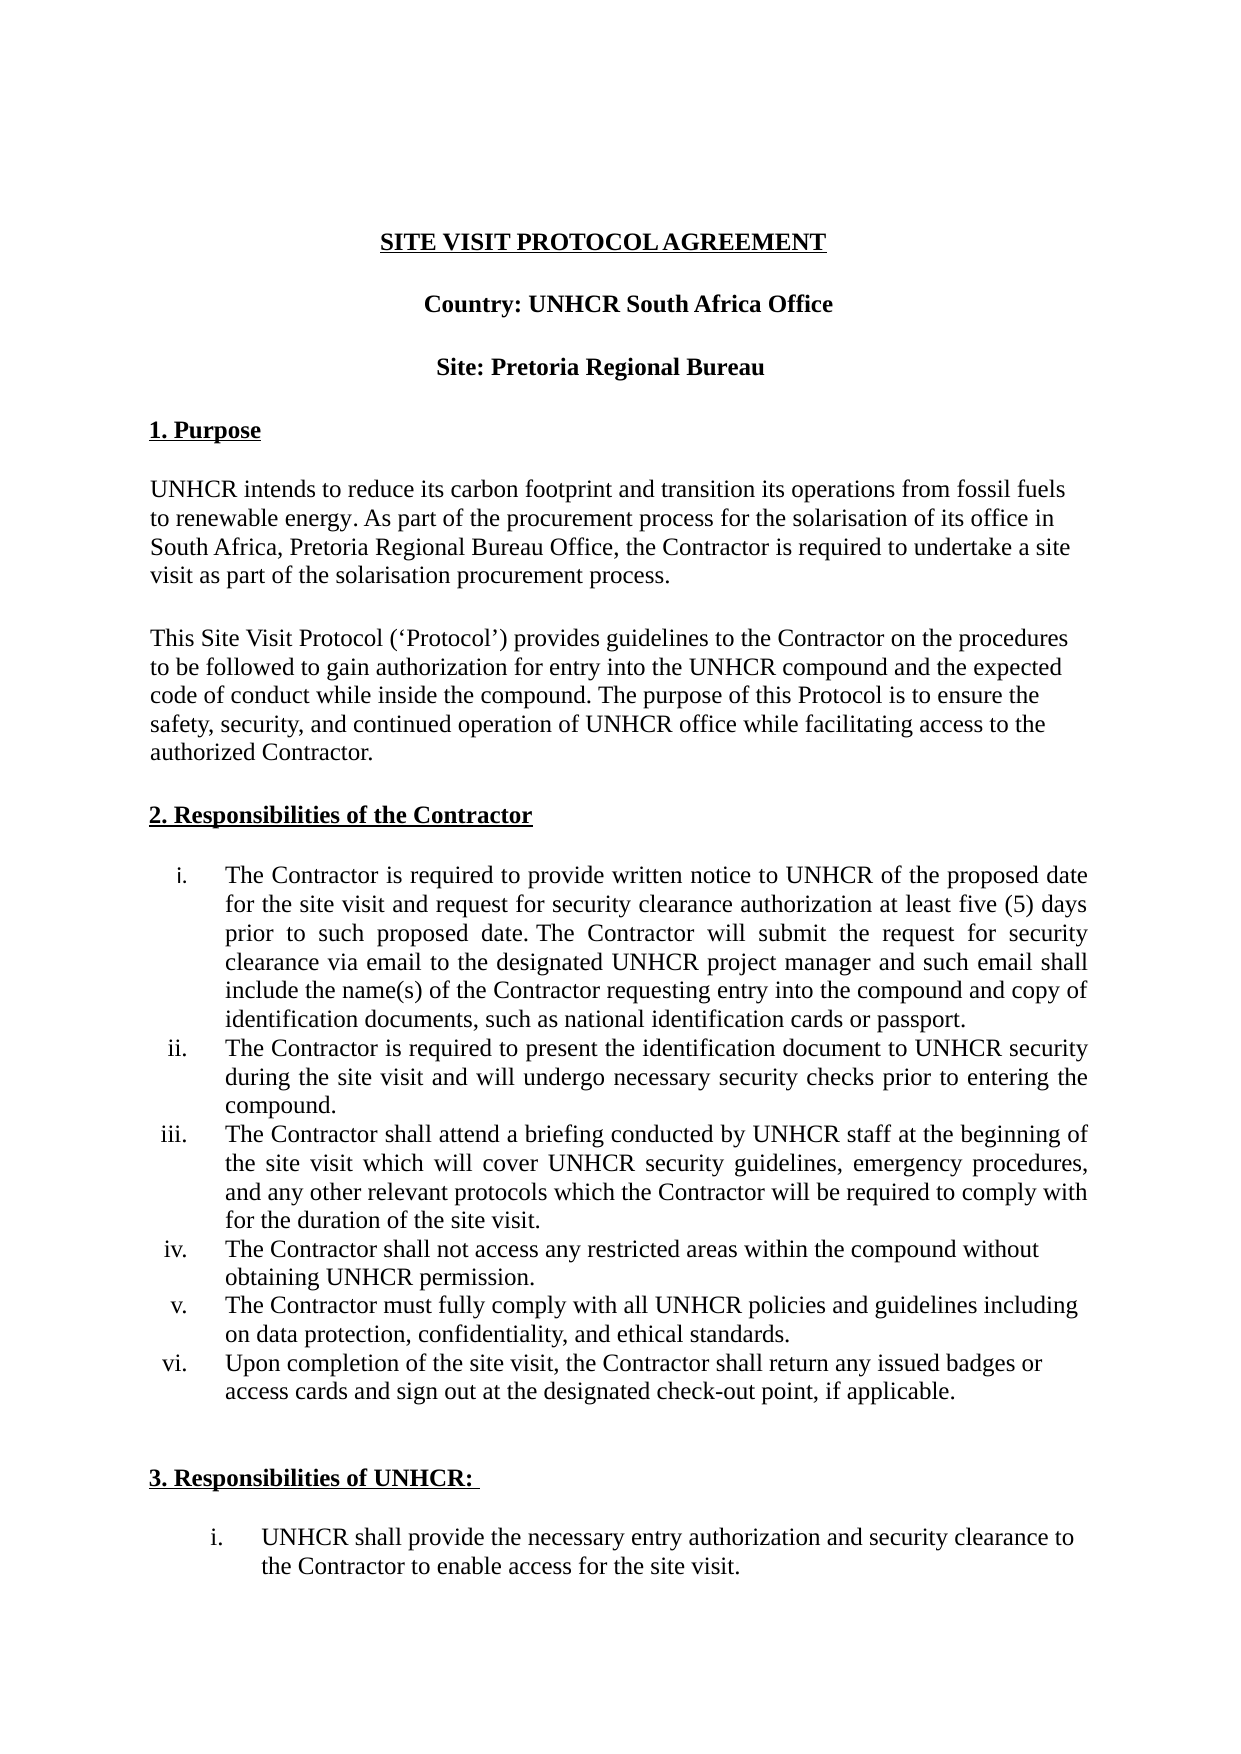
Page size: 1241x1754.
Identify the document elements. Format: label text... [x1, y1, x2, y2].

list The Contractor shall not access any restricted areas within the compound without obtaining UNHCR permission. [187, 1234, 1089, 1291]
list UNHCR shall provide the necessary entry authorization and security clearance to the Contractor to enable access for the site visit. [223, 1523, 1089, 1580]
text Country: UNHCR South Africa Office [148, 289, 1089, 318]
subtitle 2. Responsibilities of the Contractor [148, 800, 1089, 829]
list The Contractor is required to present the identification document to UNHCR security during the site visit and will undergo necessary security checks prior to entering the compound. [187, 1033, 1089, 1119]
text This Site Visit Protocol (‘Protocol’) provides guidelines to the Contractor on the procedures to be followed to gain authorization for entry into the UNHCR compound and the expected code of conduct while inside the compound. The purpose of this Protocol is to ensure the safety, security, and continued operation of UNHCR office while facilitating access to the authorized Contractor. [150, 623, 1089, 766]
list The Contractor is required to provide written notice to UNHCR of the proposed date for the site visit and request for security clearance authorization at least five (5) days prior to such proposed date. The Contractor will submit the request for security clearance via email to the designated UNHCR project manager and such email shall include the name(s) of the Contractor requesting entry into the compound and copy of identification documents, such as national identification cards or passport. [187, 860, 1089, 1033]
list Upon completion of the site visit, the Contractor shall return any issued badges or access cards and sign out at the designated check-out point, if applicable. [187, 1348, 1089, 1405]
subtitle 1. Purpose [148, 415, 1089, 444]
text UNHCR intends to reduce its carbon footprint and transition its operations from fossil fuels to renewable energy. As part of the procurement process for the solarisation of its office in South Africa, Pretoria Regional Bureau Office, the Contractor is required to undertake a site visit as part of the solarisation procurement process. [150, 475, 1089, 589]
text SITE VISIT PROTOCOL AGREEMENT [148, 227, 1089, 255]
subtitle 3. Responsibilities of UNHCR: [148, 1463, 1089, 1492]
list The Contractor shall attend a briefing conducted by UNHCR staff at the beginning of the site visit which will cover UNHCR security guidelines, emergency procedures, and any other relevant protocols which the Contractor will be required to comply with for the duration of the site visit. [187, 1119, 1089, 1234]
list The Contractor must fully comply with all UNHCR policies and guidelines including on data protection, confidentiality, and ethical standards. [187, 1291, 1089, 1348]
text Site: Pretoria Regional Bureau [148, 352, 1089, 381]
